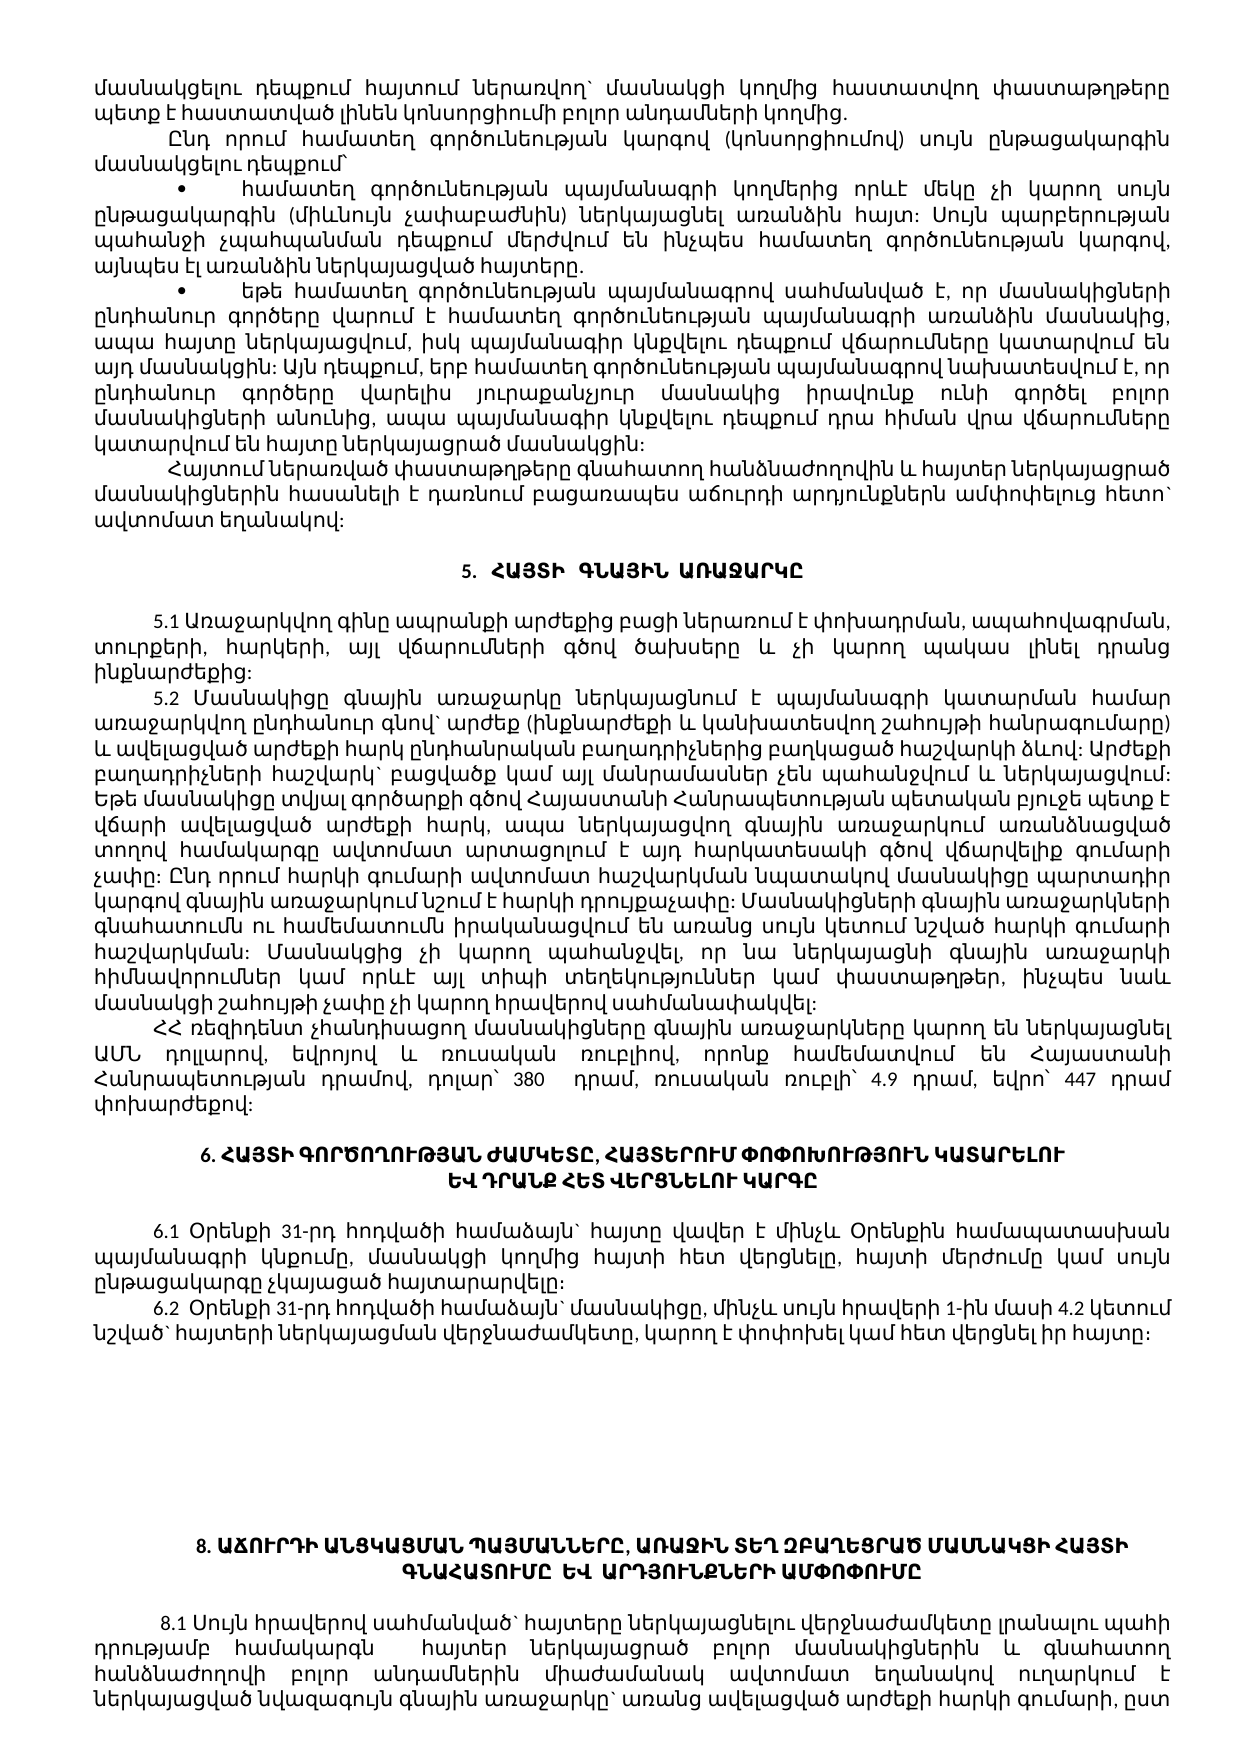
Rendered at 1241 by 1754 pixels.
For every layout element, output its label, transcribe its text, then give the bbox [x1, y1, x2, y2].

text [94, 75, 1171, 126]
text 5. ՀԱՅՏԻ ԳՆԱՅԻՆ ԱՌԱՋԱՐԿԸ [94, 558, 1171, 583]
list եթե համատեղ գործունեության պայմանագրով սահմանված է, որ մասնակիցների ընդհանուր գործերը վարում է համատեղ գործունեության պայմանագրի առանձին մասնակից, ապա հայտը ներկայացվում, իսկ պայմանագիր կնքվելու դեպքում վճարումները կատարվում են այդ մասնակցին: Այն դեպքում, երբ համատեղ գործունեության պայմանագրով նախատեսվում է, որ ընդհանուր գործերը վարելիս յուրաքանչյուր մասնակից իրավունք ունի գործել բոլոր մասնակիցների անունից, ապա պայմանագիր կնքվելու դեպքում դրա հիման վրա վճարումները կատարվում են հայտը ներկայացրած մասնակցին: [94, 278, 1171, 456]
text Հայտում ներառված փաստաթղթերը գնահատող հանձնաժողովին և հայտեր ներկայացրած մասնակիցներին հասանելի է դառնում բացառապես աճուրդի արդյունքներն ամփոփելուց հետո` ավտոմատ եղանակով: [94, 456, 1171, 532]
text 6.1 Օրենքի 31-րդ հոդվածի համաձայն` հայտը վավեր է մինչև Օրենքին համապատասխան պայմանագրի կնքումը, մասնակցի կողմից հայտի հետ վերցնելը, հայտի մերժումը կամ սույն ընթացակարգը չկայացած հայտարարվելը։ [94, 1219, 1171, 1295]
list համատեղ գործունեության պայմանագրի կողմերից որևէ մեկը չի կարող սույն ընթացակարգին (միևնույն չափաբաժնին) ներկայացնել առանձին հայտ: Սույն պարբերության պահանջի չպահպանման դեպքում մերժվում են ինչպես համատեղ գործունեության կարգով, այնպես էլ առանձին ներկայացված հայտերը. [94, 177, 1171, 278]
text Ընդ որում համատեղ գործունեության կարգով (կոնսորցիումով) սույն ընթացակարգին մասնակցելու դեպքում՝ [94, 126, 1171, 177]
text 5.2 Մասնակիցը գնային առաջարկը ներկայացնում է պայմանագրի կատարման համար առաջարկվող ընդհանուր գնով` արժեք (ինքնարժեքի և կանխատեսվող շահույթի հանրագումարը) և ավելացված արժեքի հարկ ընդհանրական բաղադրիչներից բաղկացած հաշվարկի ձևով: Արժեքի բաղադրիչների հաշվարկ` բացվածք կամ այլ մանրամասներ չեն պահանջվում և ներկայացվում: Եթե մասնակիցը տվյալ գործարքի գծով Հայաստանի Հանրապետության պետական բյուջե պետք է վճարի ավելացված արժեքի հարկ, ապա ներկայացվող գնային առաջարկում առանձնացված տողով համակարգը ավտոմատ արտացոլում է այդ հարկատեսակի գծով վճարվելիք գումարի չափը: Ընդ որում հարկի գումարի ավտոմատ հաշվարկման նպատակով մասնակիցը պարտադիր կարգով գնային առաջարկում նշում է հարկի դրույքաչափը: Մասնակիցների գնային առաջարկների գնահատումն ու համեմատումն իրականացվում են առանց սույն կետում նշված հարկի գումարի հաշվարկման: Մասնակցից չի կարող պահանջվել, որ նա ներկայացնի գնային առաջարկի հիմնավորումներ կամ որևէ այլ տիպի տեղեկություններ կամ փաստաթղթեր, ինչպես նաև մասնակցի շահույթի չափը չի կարող հրավերով սահմանափակվել: [94, 685, 1171, 1015]
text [94, 1610, 1171, 1712]
text 6. ՀԱՅՏԻ ԳՈՐԾՈՂՈՒԹՅԱՆ ԺԱՄԿԵՏԸ, ՀԱՅՏԵՐՈՒՄ ՓՈՓՈԽՈՒԹՅՈՒՆ ԿԱՏԱՐԵԼՈՒ [94, 1142, 1171, 1168]
text 8. ԱՃՈՒՐԴԻ ԱՆՑԿԱՑՄԱՆ ՊԱՅՄԱՆՆԵՐԸ, ԱՌԱՋԻՆ ՏԵՂ ԶԲԱՂԵՑՐԱԾ ՄԱՍՆԱԿՑԻ ՀԱՅՏԻ [94, 1534, 1171, 1559]
text ԳՆԱՀԱՏՈՒՄԸ ԵՎ ԱՐԴՅՈՒՆՔՆԵՐԻ ԱՄՓՈՓՈՒՄԸ [94, 1559, 1171, 1584]
text 6.2 Օրենքի 31-րդ հոդվածի համաձայն` մասնակիցը, մինչև սույն հրավերի 1-ին մասի 4.2 կետում նշված` հայտերի ներկայացման վերջնաժամկետը, կարող է փոփոխել կամ հետ վերցնել իր հայտը։ [94, 1295, 1171, 1346]
text ՀՀ ռեզիդենտ չհանդիսացող մասնակիցները գնային առաջարկները կարող են ներկայացնել ԱՄՆ դոլլարով, եվրոյով և ռուսական ռուբլիով, որոնք համեմատվում են Հայաստանի Հանրապետության դրամով, դոլար՝ 380 դրամ, ռուսական ռուբլի՝ 4.9 դրամ, եվրո՝ 447 դրամ փոխարժեքով: [94, 1015, 1171, 1117]
text 5.1 Առաջարկվող գինը ապրանքի արժեքից բացի ներառում է փոխադրման, ապահովագրման, տուրքերի, հարկերի, այլ վճարումների գծով ծախսերը և չի կարող պակաս լինել դրանց ինքնարժեքից: [94, 609, 1171, 685]
text ԵՎ ԴՐԱՆՔ ՀԵՏ ՎԵՐՑՆԵԼՈՒ ԿԱՐԳԸ [94, 1168, 1171, 1193]
